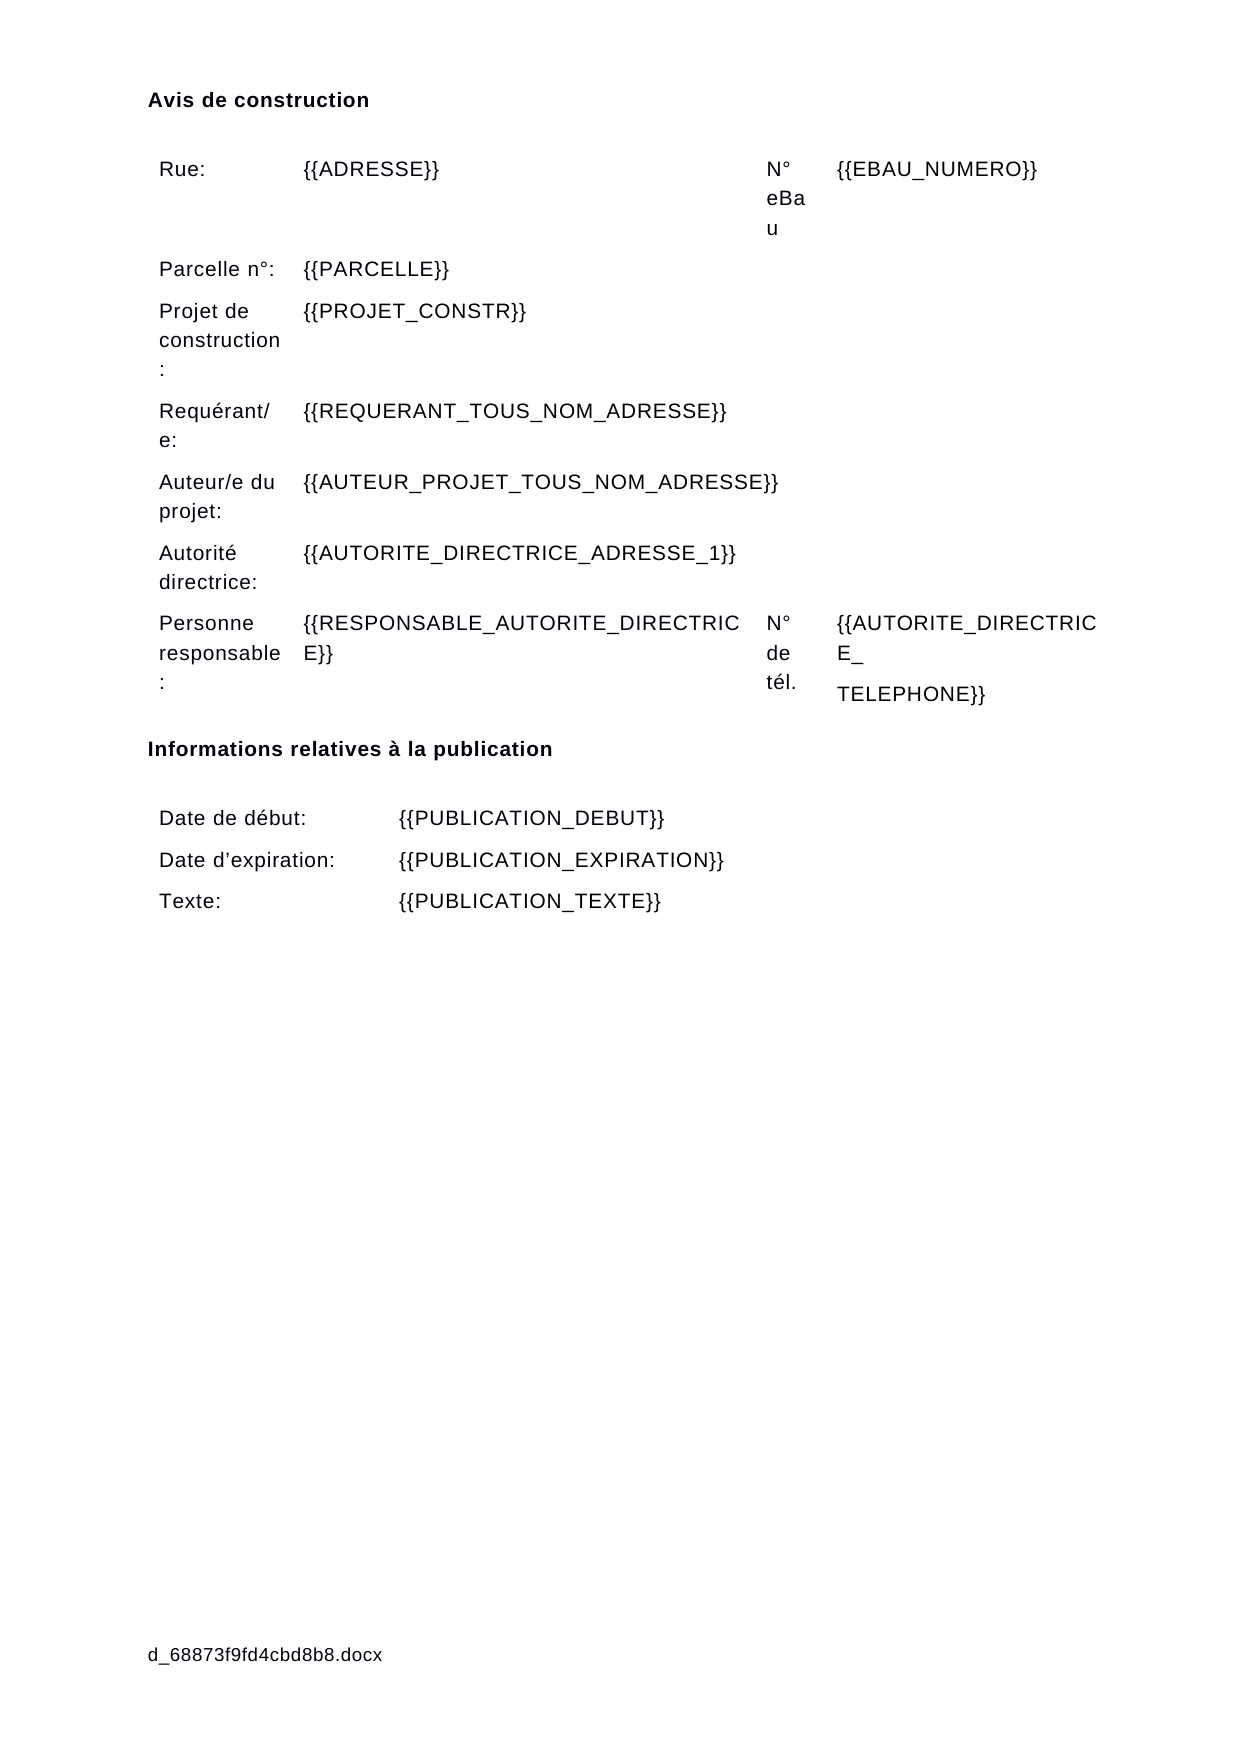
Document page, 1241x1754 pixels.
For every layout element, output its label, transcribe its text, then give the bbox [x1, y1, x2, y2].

table_header {{PUBLICATION_DEBUT}} [388, 790, 1119, 831]
table_cell {{AUTORITE_DIRECTRICE_ADRESSE_1}} [292, 524, 1119, 595]
text Informations relatives à la publication [148, 731, 1092, 761]
table_cell {{PARCELLE}} [292, 241, 1119, 282]
table_cell {{PUBLICATION_TEXTE}} [388, 873, 1119, 915]
table_cell Projet de construction: [148, 283, 292, 382]
table_cell Personne responsable: [148, 595, 292, 707]
table_cell {{RESPONSABLE_AUTORITE_DIRECTRICE}} [292, 595, 755, 707]
table_cell Autorité directrice: [148, 524, 292, 595]
table_cell {{PUBLICATION_EXPIRATION}} [388, 831, 1119, 873]
table_cell {{AUTEUR_PROJET_TOUS_NOM_ADRESSE}} [292, 453, 1119, 524]
table_cell Parcelle n°: [148, 241, 292, 282]
table_cell {{AUTORITE_DIRECTRICE_ TELEPHONE}} [826, 595, 1119, 707]
table_header {{ADRESSE}} [292, 141, 755, 241]
table_header {{EBAU_NUMERO}} [826, 141, 1119, 241]
table_cell {{REQUERANT_TOUS_NOM_ADRESSE}} [292, 383, 1119, 453]
table_cell Date d’expiration: [148, 831, 388, 873]
table_cell Auteur/e du projet: [148, 453, 292, 524]
table_cell Texte: [148, 873, 388, 915]
table_header N° eBau [755, 141, 826, 241]
text Avis de construction [148, 82, 1092, 112]
table_cell N° de tél. [755, 595, 826, 707]
table_cell {{PROJET_CONSTR}} [292, 283, 1119, 382]
table_header Rue: [148, 141, 292, 241]
table_header Date de début: [148, 790, 388, 831]
table_cell Requérant/e: [148, 383, 292, 453]
